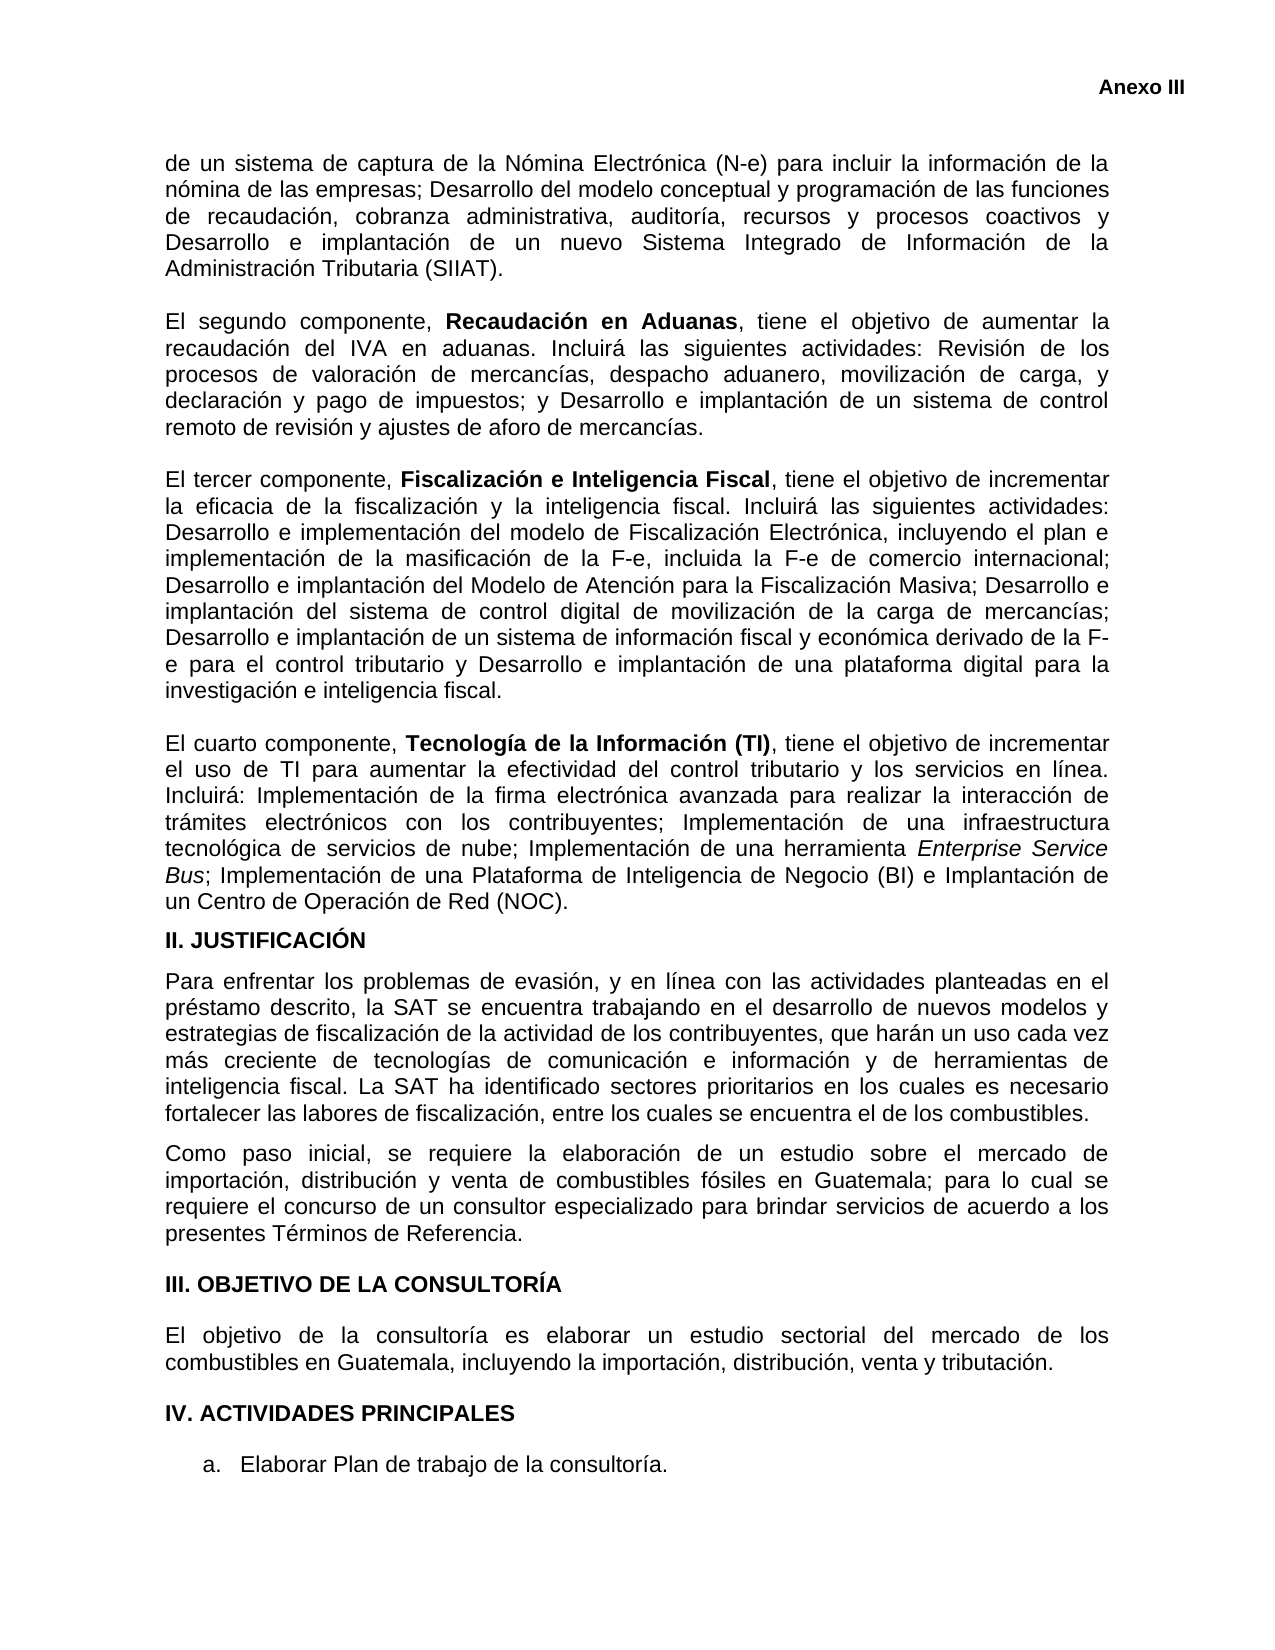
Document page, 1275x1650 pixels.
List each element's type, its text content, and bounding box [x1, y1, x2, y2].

text El segundo componente, Recaudación en Aduanas, tiene el objetivo de aumentar la recaudación del IVA en aduanas. Incluirá las siguientes actividades: Revisión de los procesos de valoración de mercancías, despacho aduanero, movilización de carga, y declaración y pago de impuestos; y Desarrollo e implantación de un sistema de control remoto de revisión y ajustes de aforo de mercancías. [165, 308, 1110, 440]
text IV. ACTIVIDADES PRINCIPALES [165, 1400, 1110, 1426]
text El cuarto componente, Tecnología de la Información (TI), tiene el objetivo de incrementar el uso de TI para aumentar la efectividad del control tributario y los servicios en línea. Incluirá: Implementación de la firma electrónica avanzada para realizar la interacción de trámites electrónicos con los contribuyentes; Implementación de una infraestructura tecnológica de servicios de nube; Implementación de una herramienta Enterprise Service Bus; Implementación de una Plataforma de Inteligencia de Negocio (BI) e Implantación de un Centro de Operación de Red (NOC). [165, 730, 1110, 914]
text El tercer componente, Fiscalización e Inteligencia Fiscal, tiene el objetivo de incrementar la eficacia de la fiscalización y la inteligencia fiscal. Incluirá las siguientes actividades: Desarrollo e implementación del modelo de Fiscalización Electrónica, incluyendo el plan e implementación de la masificación de la F-e, incluida la F-e de comercio internacional; Desarrollo e implantación del Modelo de Atención para la Fiscalización Masiva; Desarrollo e implantación del sistema de control digital de movilización de la carga de mercancías; Desarrollo e implantación de un sistema de información fiscal y económica derivado de la F-e para el control tributario y Desarrollo e implantación de una plataforma digital para la investigación e inteligencia fiscal. [165, 466, 1110, 703]
text Como paso inicial, se requiere la elaboración de un estudio sobre el mercado de importación, distribución y venta de combustibles fósiles en Guatemala; para lo cual se requiere el concurso de un consultor especializado para brindar servicios de acuerdo a los presentes Términos de Referencia. [165, 1140, 1110, 1246]
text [165, 150, 1110, 282]
text El objetivo de la consultoría es elaborar un estudio sectorial del mercado de los combustibles en Guatemala, incluyendo la importación, distribución, venta y tributación. [165, 1322, 1110, 1375]
text Para enfrentar los problemas de evasión, y en línea con las actividades planteadas en el préstamo descrito, la SAT se encuentra trabajando en el desarrollo de nuevos modelos y estrategias de fiscalización de la actividad de los contribuyentes, que harán un uso cada vez más creciente de tecnologías de comunicación e información y de herramientas de inteligencia fiscal. La SAT ha identificado sectores prioritarios en los cuales es necesario fortalecer las labores de fiscalización, entre los cuales se encuentra el de los combustibles. [165, 968, 1110, 1126]
list Elaborar Plan de trabajo de la consultoría. [202, 1451, 1110, 1478]
text II. JUSTIFICACIÓN [165, 927, 1110, 953]
text III. OBJETIVO DE LA CONSULTORÍA [165, 1271, 1110, 1297]
